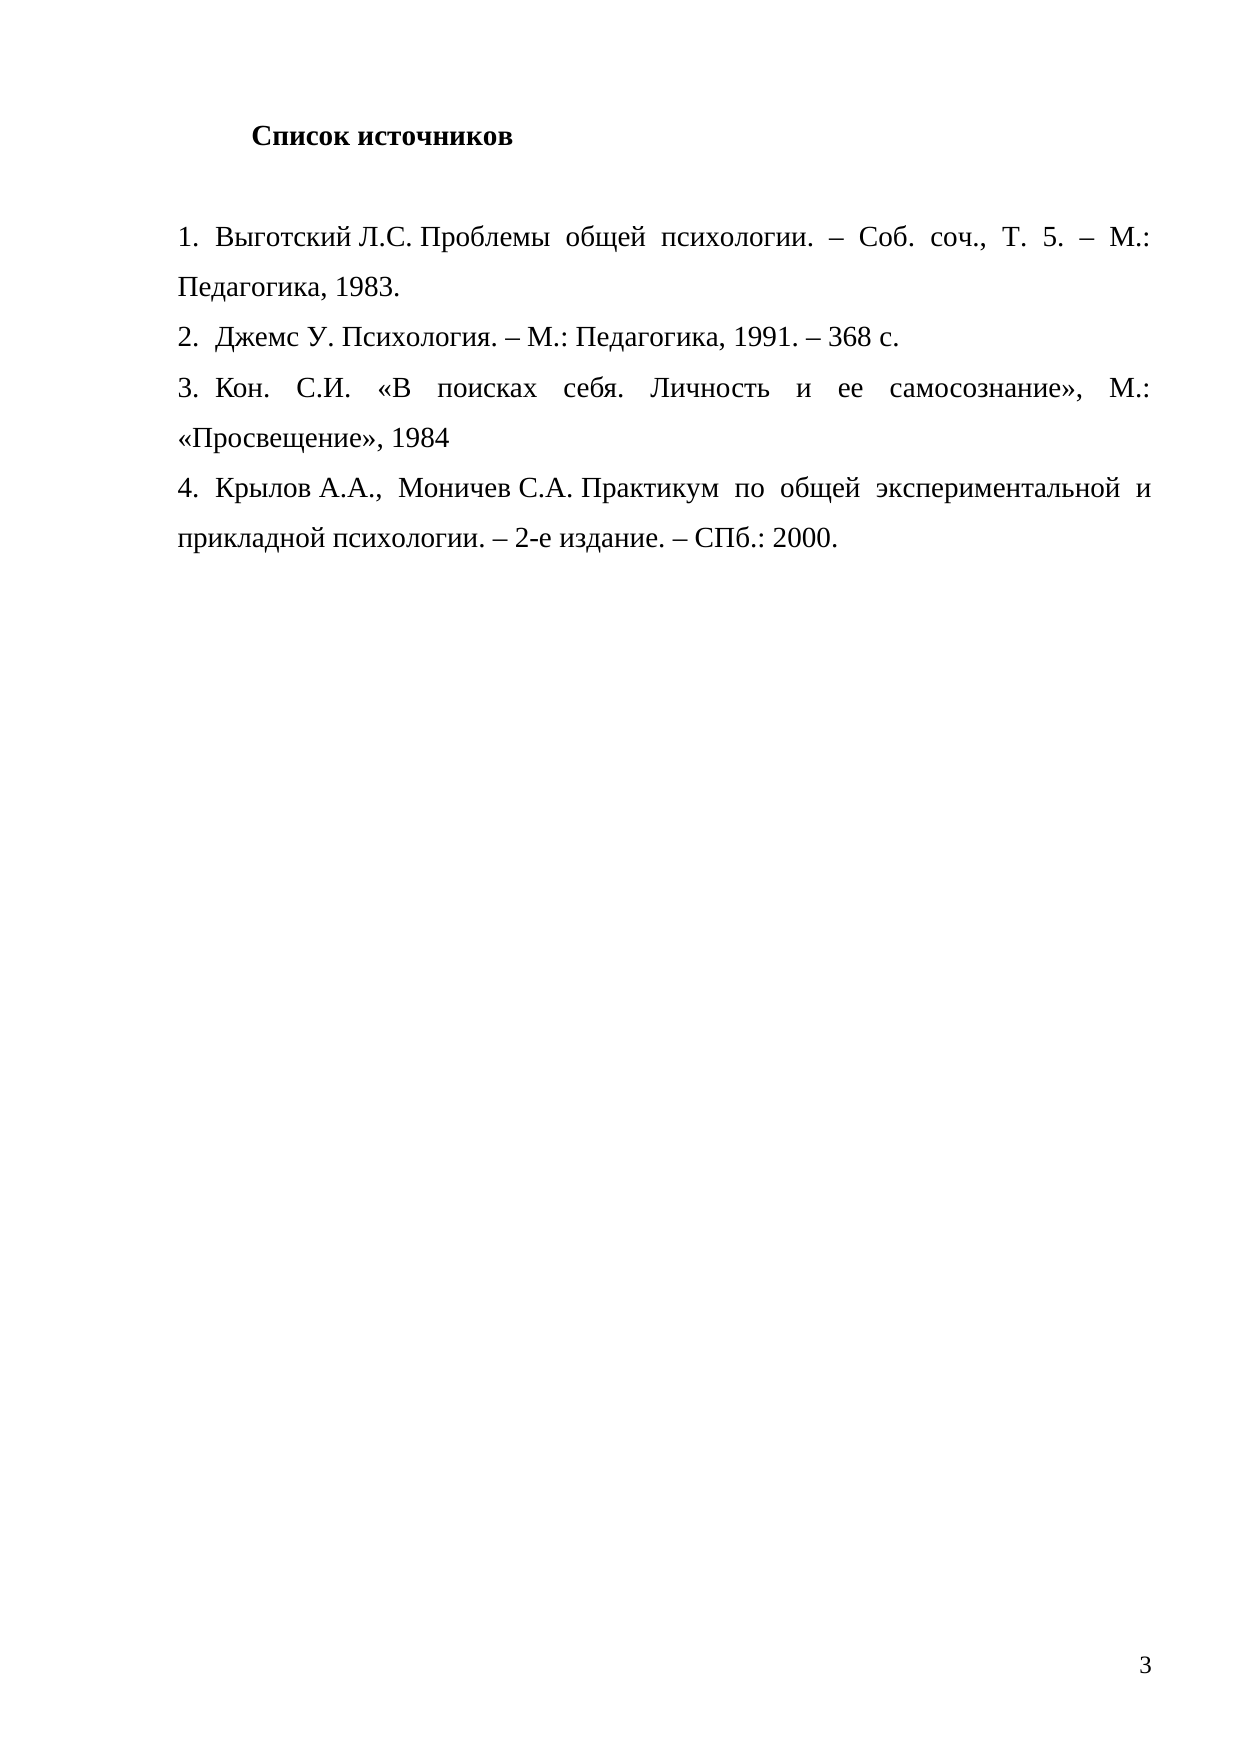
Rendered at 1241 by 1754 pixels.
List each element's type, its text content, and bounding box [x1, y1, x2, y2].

list Выготский Л.С. Проблемы общей психологии. – Соб. соч., Т. 5. – М.: Педагогика, 1983. [177, 219, 1152, 303]
list Кон. С.И. «В поисках себя. Личность и ее самосознание», М.: «Просвещение», 1984 [177, 370, 1152, 453]
list Джемс У. Психология. – М.: Педагогика, 1991. – 368 с. [177, 319, 1152, 353]
list Крылов А.А., Моничев С.А. Практикум по общей экспериментальной и прикладной психологии. – 2-е издание. – СПб.: 2000. [177, 470, 1152, 554]
text Список источников [177, 118, 1152, 152]
